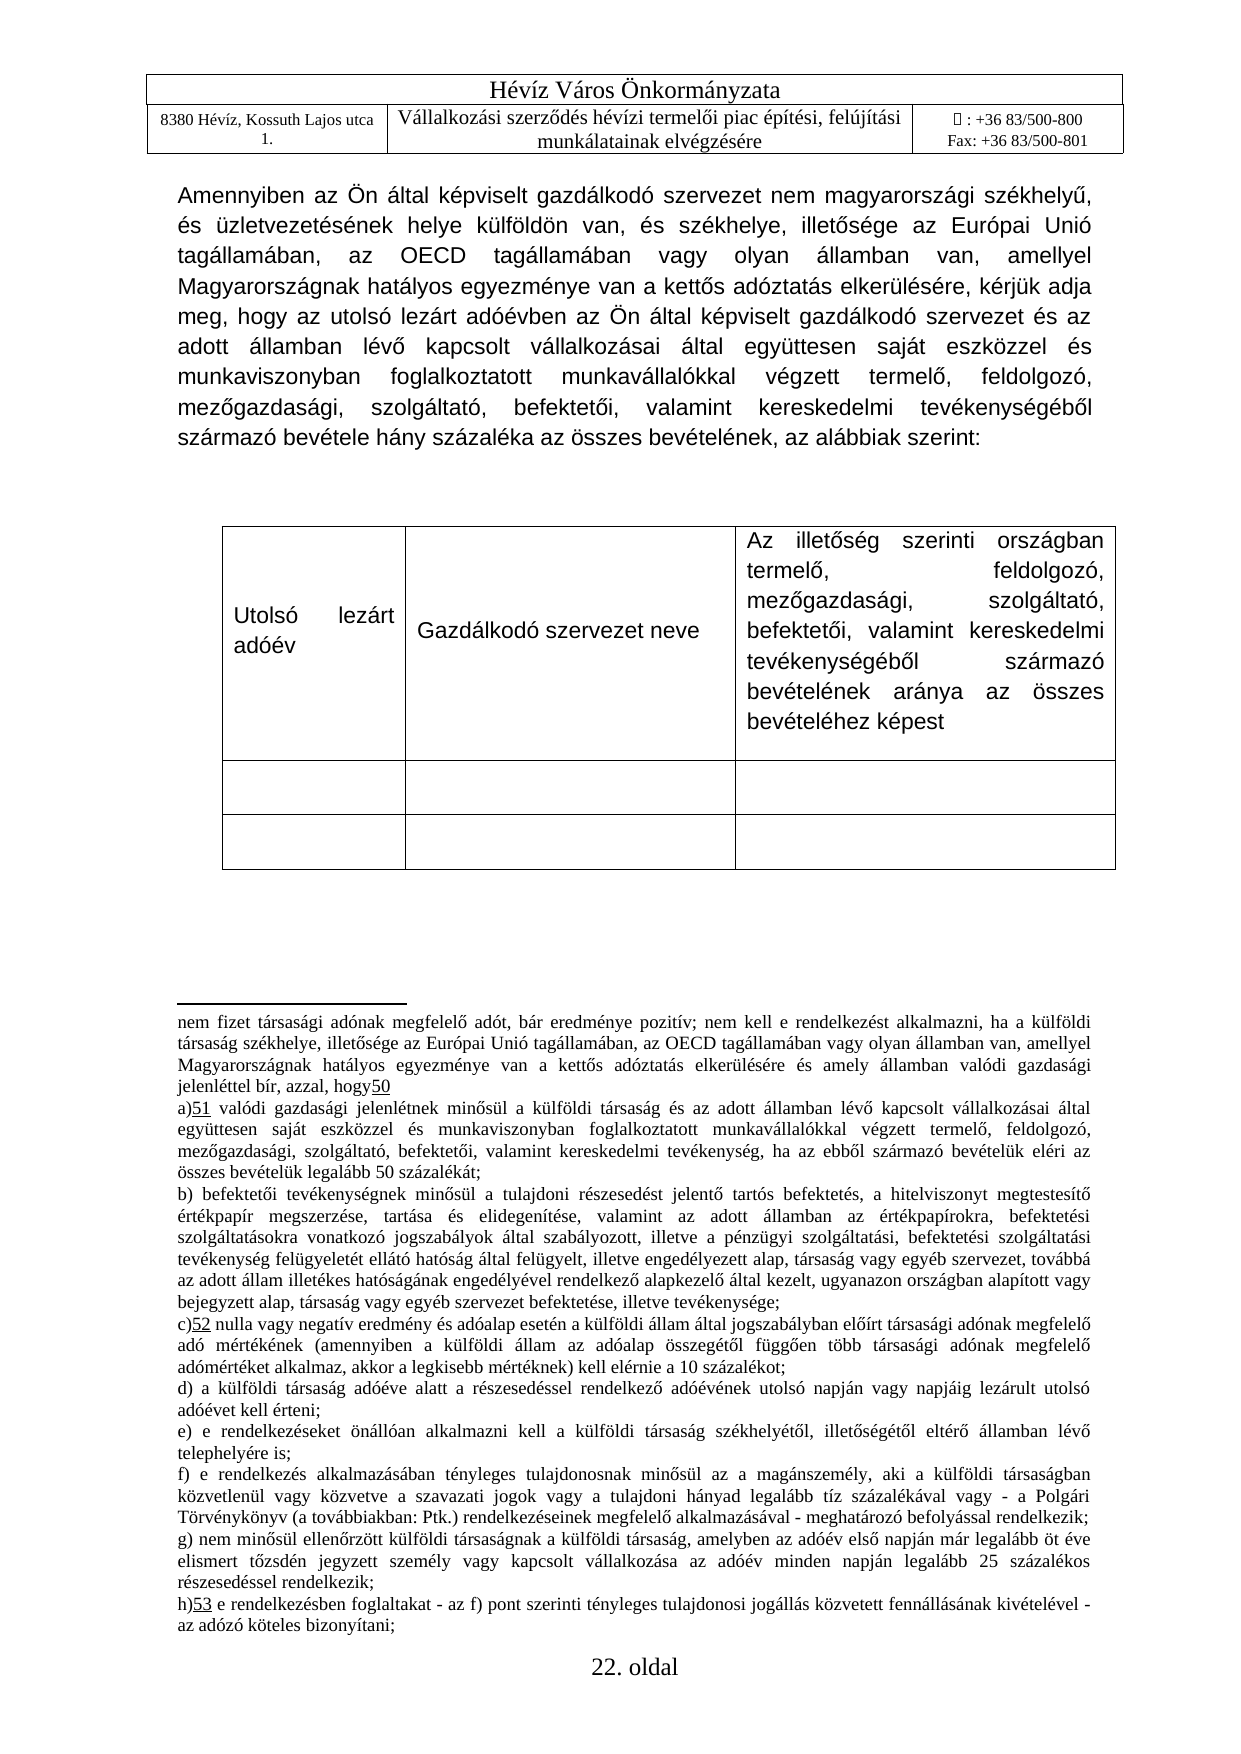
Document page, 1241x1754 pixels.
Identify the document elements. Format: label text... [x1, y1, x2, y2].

table_cell [736, 815, 1115, 869]
table_cell [223, 815, 405, 869]
table_header Gazdálkodó szervezet neve [406, 527, 735, 759]
table_cell [223, 761, 405, 814]
table_cell [406, 815, 735, 869]
table_header Az illetőség szerinti országban termelő, feldolgozó, mezőgazdasági, szolgáltató, befektetői, valamint kereskedelmi tevékenységéből származó bevételének aránya az összes bevételéhez képest [736, 527, 1115, 759]
table_cell [736, 761, 1115, 814]
table_cell [406, 761, 735, 814]
table_header Utolsó lezárt adóév [223, 527, 405, 759]
text Amennyiben az Ön által képviselt gazdálkodó szervezet nem magyarországi székhelyű, és üzletvezetésének helye külföldön van, és székhelye, illetősége az Európai Unió tagállamában, az OECD tagállamában vagy olyan államban van, amellyel Magyarországnak hatályos egyezménye van a kettős adóztatás elkerülésére, kérjük adja meg, hogy az utolsó lezárt adóévben az Ön által képviselt gazdálkodó szervezet és az adott államban lévő kapcsolt vállalkozásai által együttesen saját eszközzel és munkaviszonyban foglalkoztatott munkavállalókkal végzett termelő, feldolgozó, mezőgazdasági, szolgáltató, befektetői, valamint kereskedelmi tevékenységéből származó bevétele hány százaléka az összes bevételének, az alábbiak szerint: [177, 182, 1092, 450]
